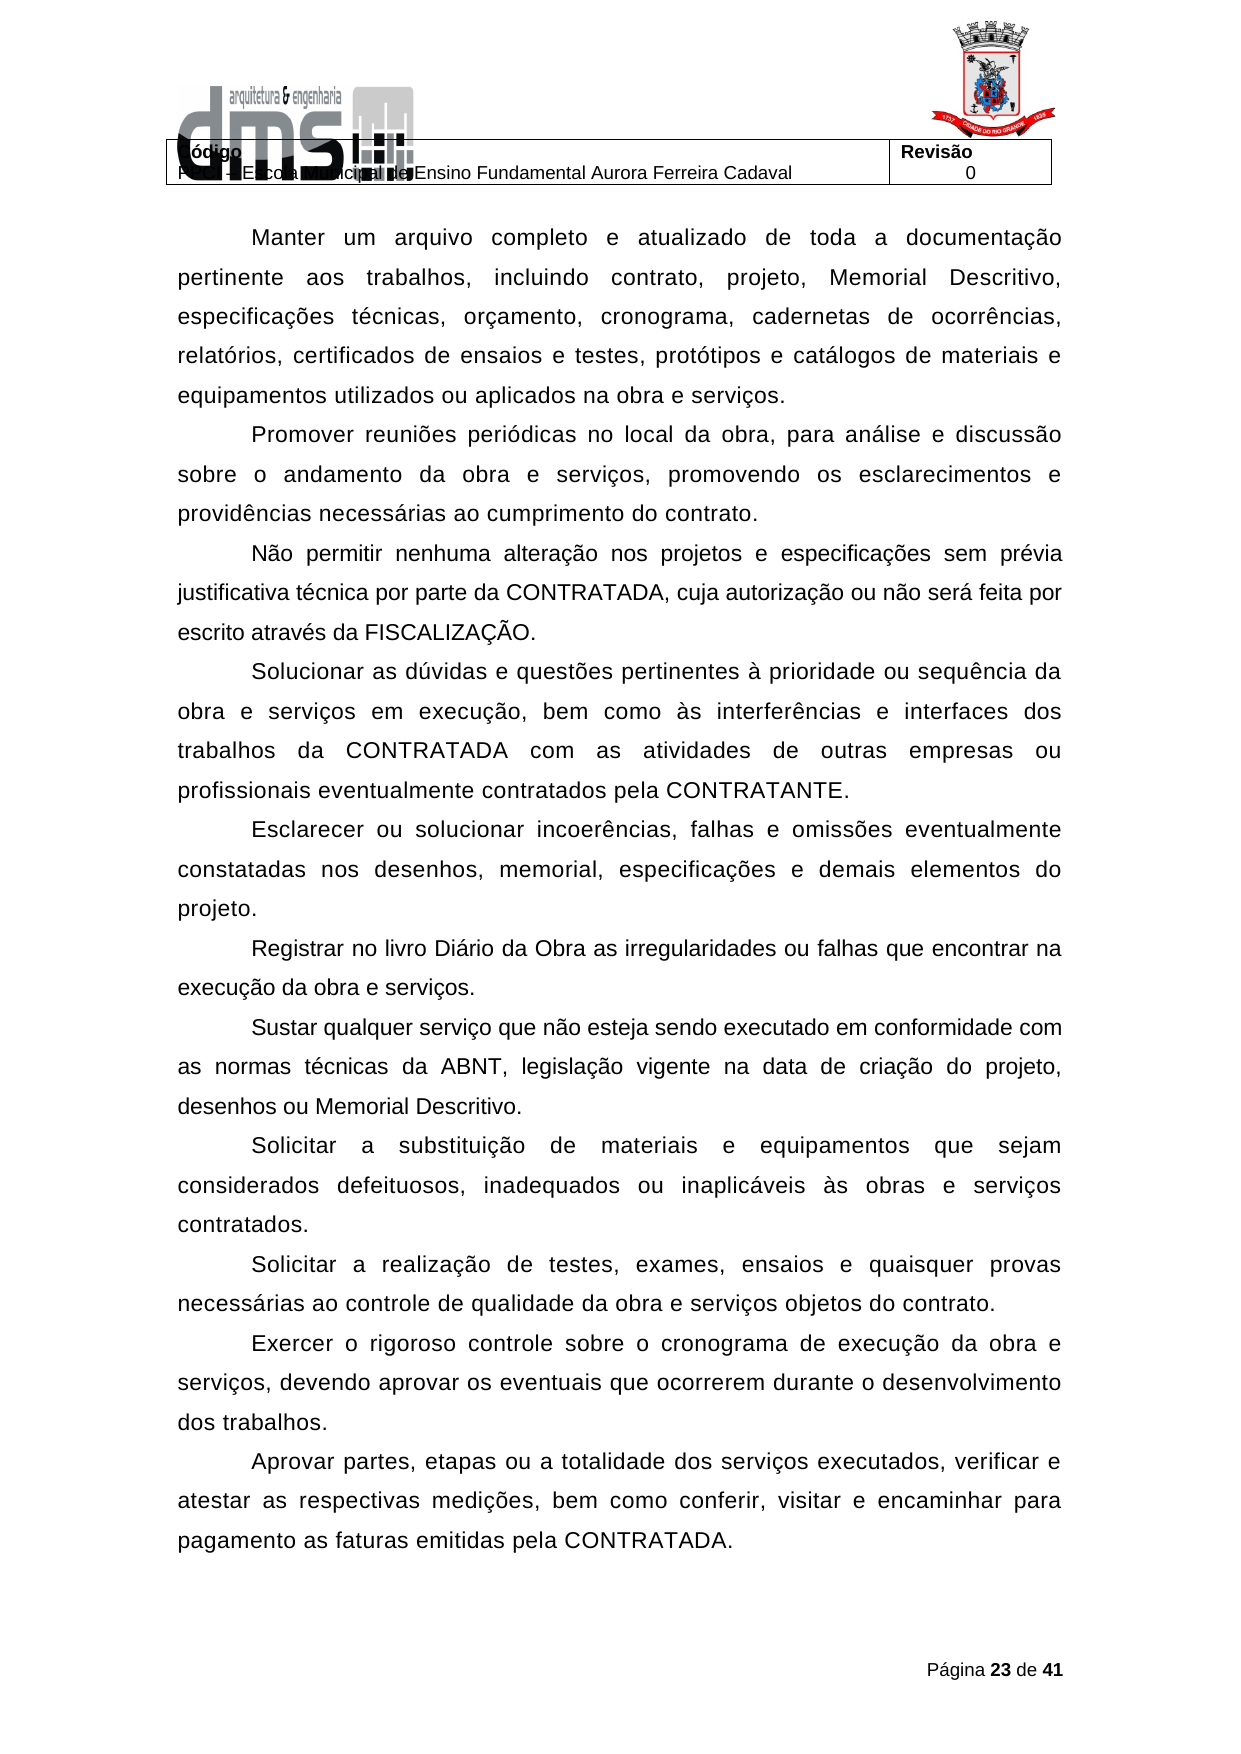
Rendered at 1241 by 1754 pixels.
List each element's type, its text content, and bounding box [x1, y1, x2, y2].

text Manter um arquivo completo e atualizado de toda a documentação pertinente aos trabalhos, incluindo contrato, projeto, Memorial Descritivo, especificações técnicas, orçamento, cronograma, cadernetas de ocorrências, relatórios, certificados de ensaios e testes, protótipos e catálogos de materiais e equipamentos utilizados ou aplicados na obra e serviços. [177, 224, 1063, 408]
text Solicitar a substituição de materiais e equipamentos que sejam considerados defeituosos, inadequados ou inaplicáveis às obras e serviços contratados. [177, 1132, 1063, 1237]
text Promover reuniões periódicas no local da obra, para análise e discussão sobre o andamento da obra e serviços, promovendo os esclarecimentos e providências necessárias ao cumprimento do contrato. [177, 421, 1063, 527]
text Registrar no livro Diário da Obra as irregularidades ou falhas que encontrar na execução da obra e serviços. [177, 935, 1063, 1001]
text Aprovar partes, etapas ou a totalidade dos serviços executados, verificar e atestar as respectivas medições, bem como conferir, visitar e encaminhar para pagamento as faturas emitidas pela CONTRATADA. [177, 1448, 1063, 1553]
text Não permitir nenhuma alteração nos projetos e especificações sem prévia justificativa técnica por parte da CONTRATADA, cuja autorização ou não será feita por escrito através da FISCALIZAÇÃO. [177, 540, 1063, 645]
picture [177, 140, 414, 181]
text Solucionar as dúvidas e questões pertinentes à prioridade ou sequência da obra e serviços em execução, bem como às interferências e interfaces dos trabalhos da CONTRATADA com as atividades de outras empresas ou profissionais eventualmente contratados pela CONTRATANTE. [177, 658, 1063, 803]
text Esclarecer ou solucionar incoerências, falhas e omissões eventualmente constatadas nos desenhos, memorial, especificações e demais elementos do projeto. [177, 816, 1063, 922]
picture [931, 21, 1056, 138]
picture [177, 86, 414, 139]
text Sustar qualquer serviço que não esteja sendo executado em conformidade com as normas técnicas da ABNT, legislação vigente na data de criação do projeto, desenhos ou Memorial Descritivo. [177, 1014, 1063, 1119]
text Solicitar a realização de testes, exames, ensaios e quaisquer provas necessárias ao controle de qualidade da obra e serviços objetos do contrato. [177, 1251, 1063, 1316]
text Exercer o rigoroso controle sobre o cronograma de execução da obra e serviços, devendo aprovar os eventuais que ocorrerem durante o desenvolvimento dos trabalhos. [177, 1329, 1063, 1435]
